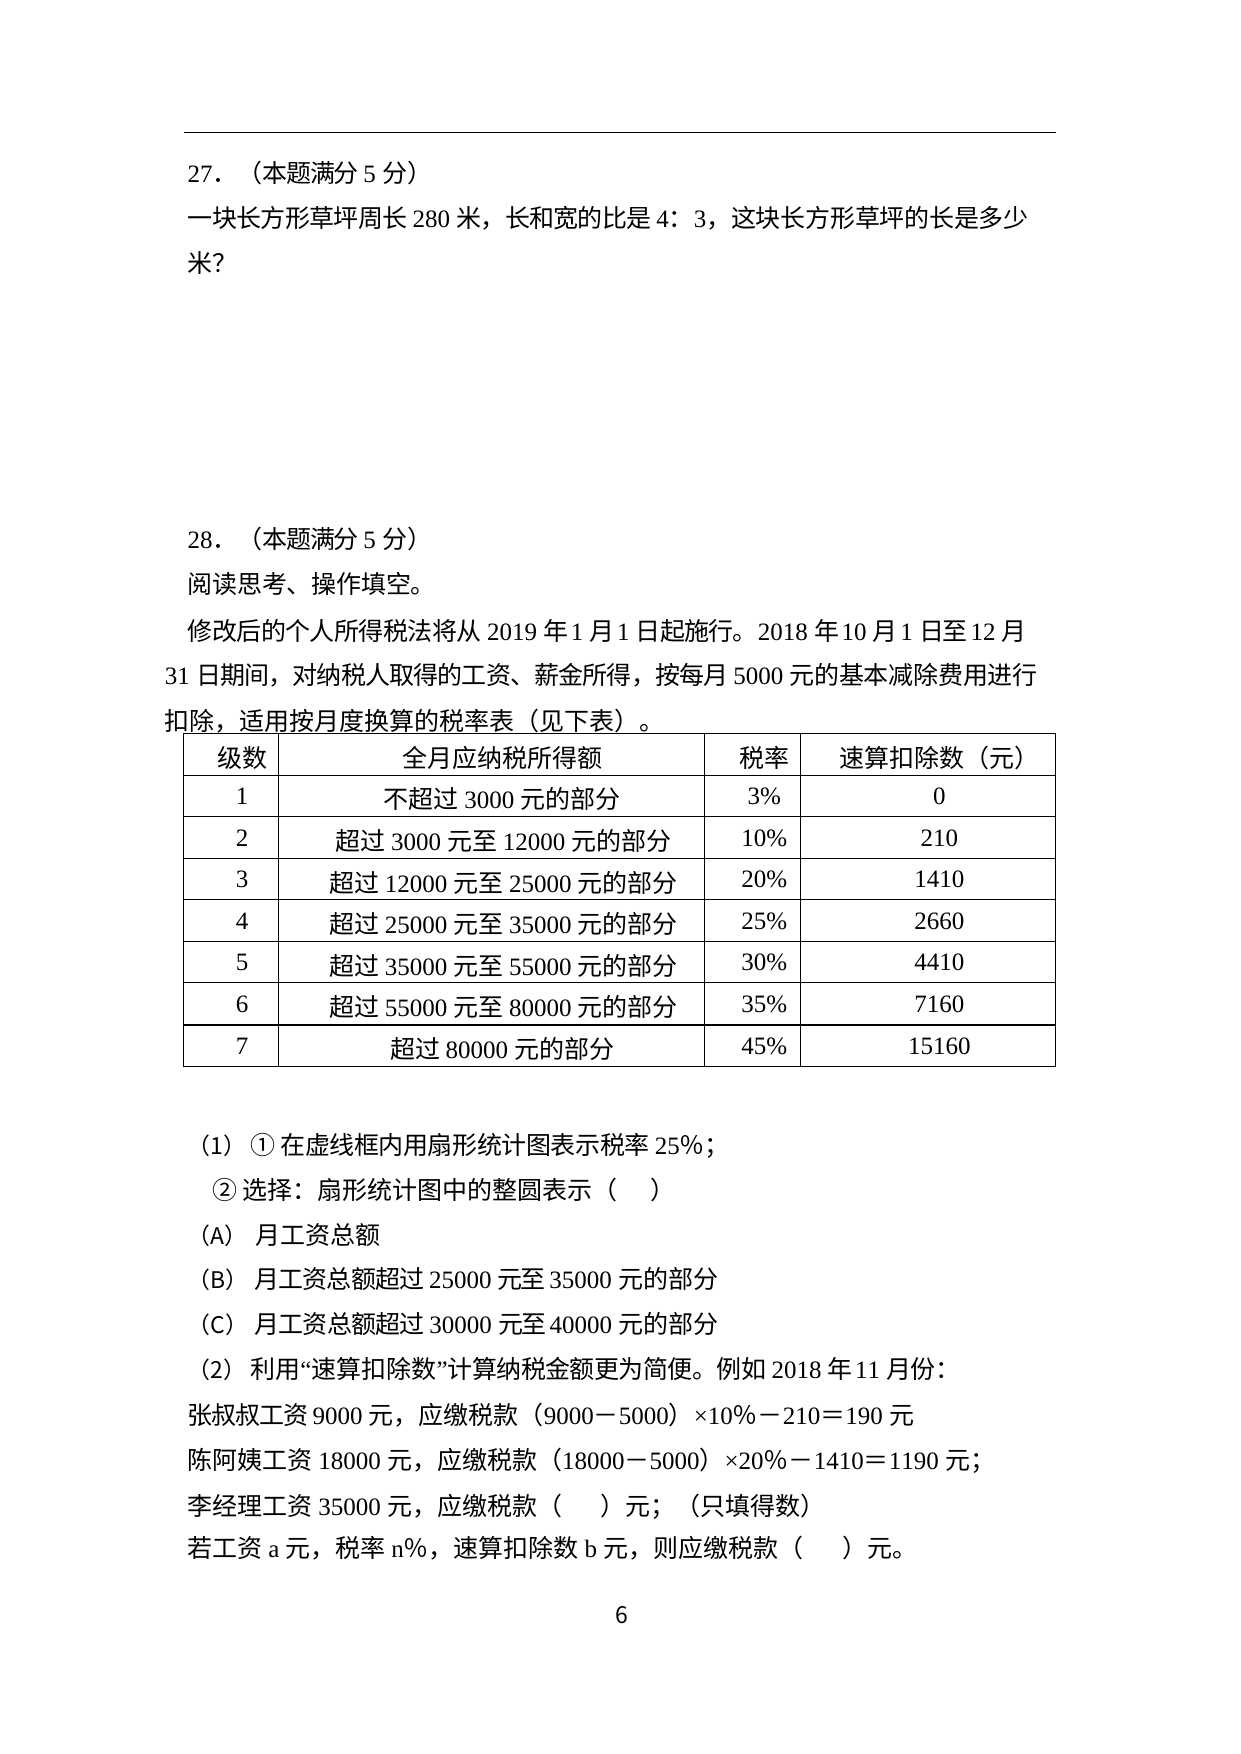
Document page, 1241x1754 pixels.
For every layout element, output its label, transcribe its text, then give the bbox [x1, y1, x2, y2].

list 月工资总额超过 30000 元至 40000 元的部分 [187, 1305, 1078, 1341]
text 一块长方形草坪周长 280 米，长和宽的比是 4：3，这块长方形草坪的长是多少米？ [187, 198, 1044, 280]
text 27．（本题满分 5 分） [187, 153, 1078, 190]
text 31 日期间，对纳税人取得的工资、薪金所得，按每月 5000 元的基本减除费用进行扣除，适用按月度换算的税率表（见下表）。 [164, 656, 1053, 738]
text 修改后的个人所得税法将从 2019 年 1 月 1 日起施行。2018 年 10 月 1 日至 12 月 [187, 611, 1078, 647]
list ①在虚线框内用扇形统计图表示税率 25％； [187, 1125, 1078, 1162]
list 利用“速算扣除数”计算纳税金额更为简便。例如 2018 年 11 月份： 张叔叔工资 9000 元，应缴税款（9000－5000）×10％－210＝190 元 [187, 1349, 972, 1431]
list 月工资总额超过 25000 元至 35000 元的部分 [187, 1260, 1078, 1296]
text 陈阿姨工资 18000 元，应缴税款（18000－5000）×20％－1410＝1190 元； 李经理工资 35000 元，应缴税款（ ）元；（只填得数） [187, 1441, 995, 1523]
text ②选择：扇形统计图中的整圆表示（ ） [212, 1170, 1078, 1206]
text 28．（本题满分 5 分）阅读思考、操作填空。 [187, 519, 438, 601]
text 若工资 a 元，税率 n％，速算扣除数 b 元，则应缴税款（ ）元。 [187, 1532, 1078, 1564]
list 月工资总额 [187, 1215, 1078, 1251]
